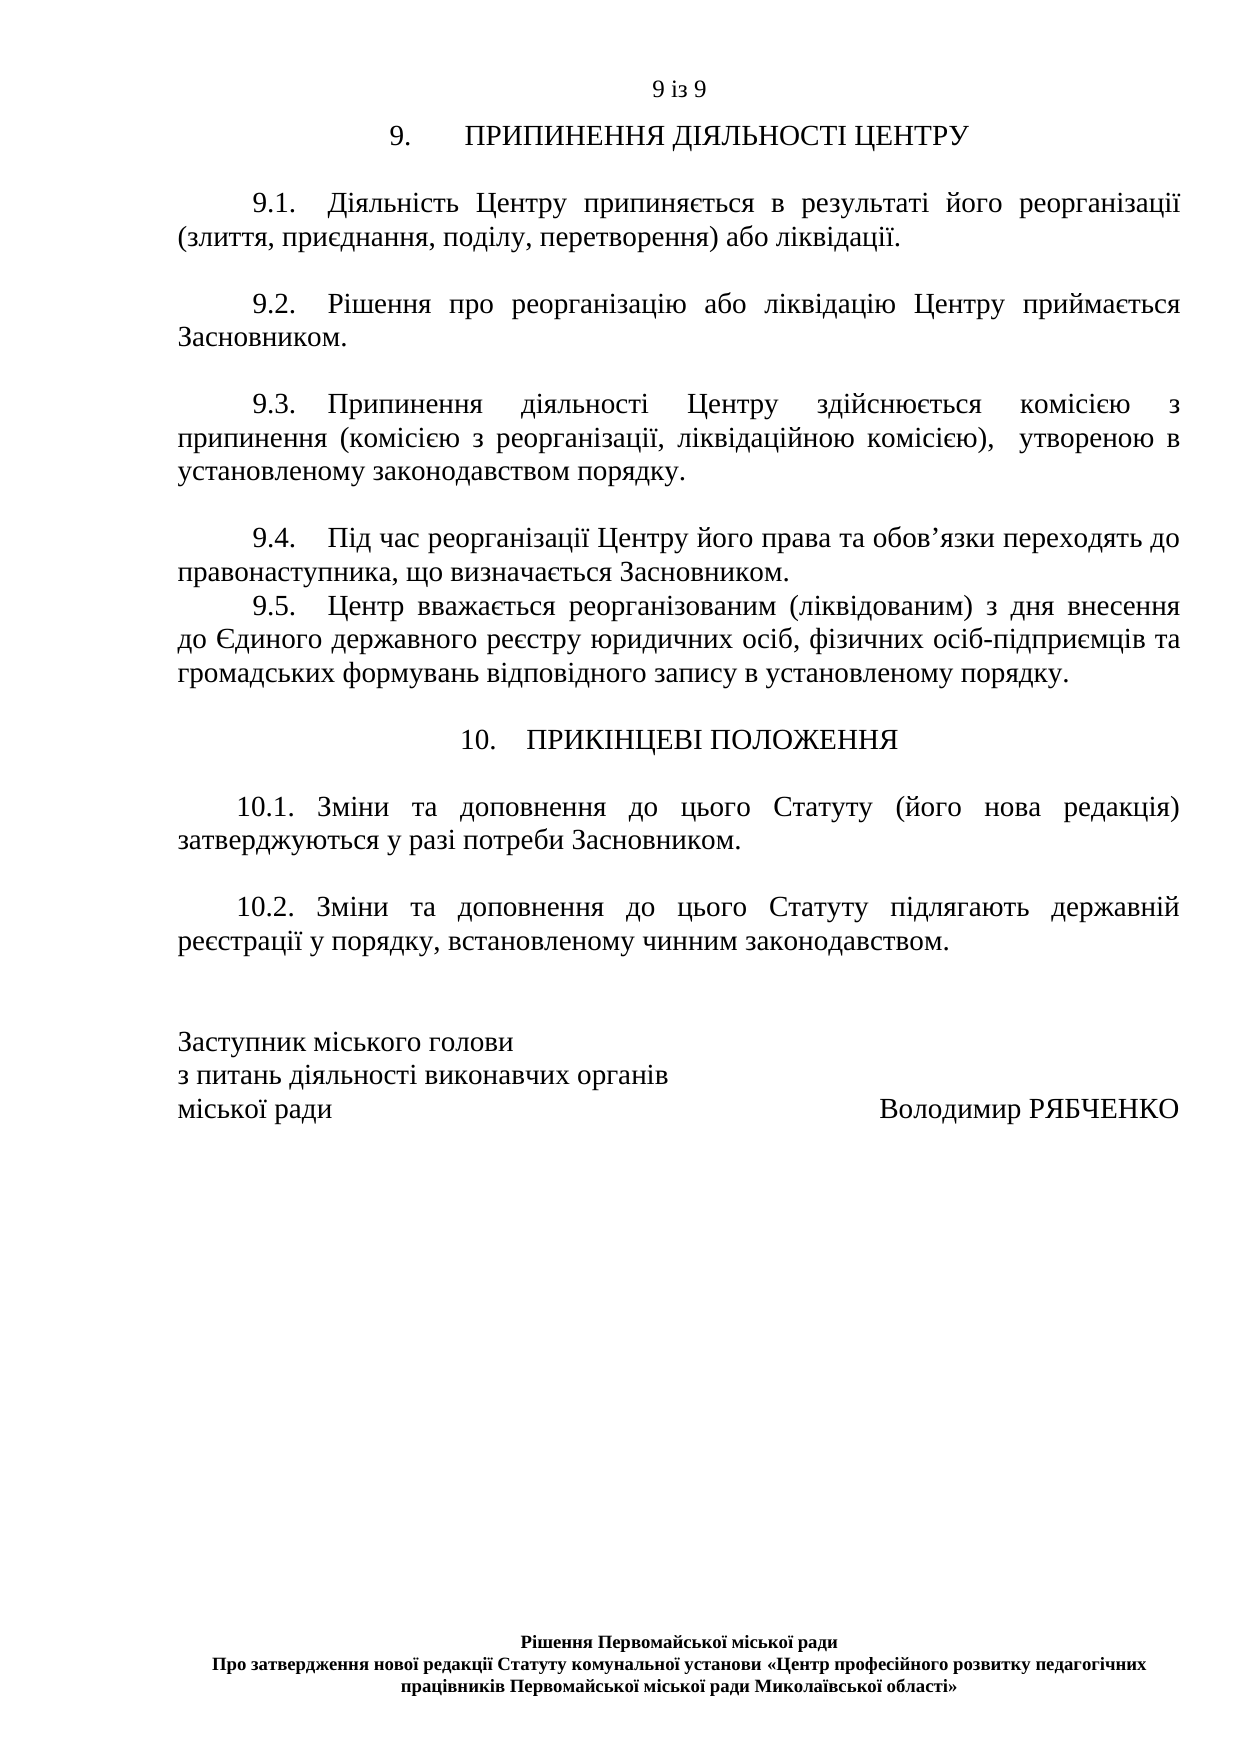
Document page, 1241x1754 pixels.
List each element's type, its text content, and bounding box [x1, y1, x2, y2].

list Центр вважається реорганізованим (ліквідованим) з дня внесення до Єдиного державного реєстру юридичних осіб, фізичних осіб-підприємців та громадських формувань відповідного запису в установленому порядку. [177, 588, 1181, 688]
text 10.2. Зміни та доповнення до цього Статуту підлягають державній реєстрації у порядку, встановленому чинним законодавством. [177, 889, 1181, 957]
list Заступник міського голови [177, 1024, 1181, 1057]
text 10.1. Зміни та доповнення до цього Статуту (його нова редакція) затверджуються у разі потреби Засновником. [177, 789, 1181, 856]
list з питань діяльності виконавчих органів [177, 1057, 1181, 1091]
list Рішення про реорганізацію або ліквідацію Центру приймається Засновником. [177, 286, 1181, 353]
list Припинення діяльності Центру здійснюється комісією з припинення (комісією з реорганізації, ліквідаційною комісією), утвореною в установленому законодавством порядку. [177, 386, 1181, 487]
list ПРИКІНЦЕВІ ПОЛОЖЕННЯ [177, 722, 1181, 755]
list Під час реорганізації Центру його права та обов’язки переходять до правонаступника, що визначається Засновником. [177, 521, 1181, 588]
list ПРИПИНЕННЯ ДІЯЛЬНОСТІ ЦЕНТРУ [177, 118, 1181, 152]
list Діяльність Центру припиняється в результаті його реорганізації (злиття, приєднання, поділу, перетворення) або ліквідації. [177, 185, 1181, 252]
list міської ради Володимир РЯБЧЕНКО [177, 1091, 1181, 1124]
